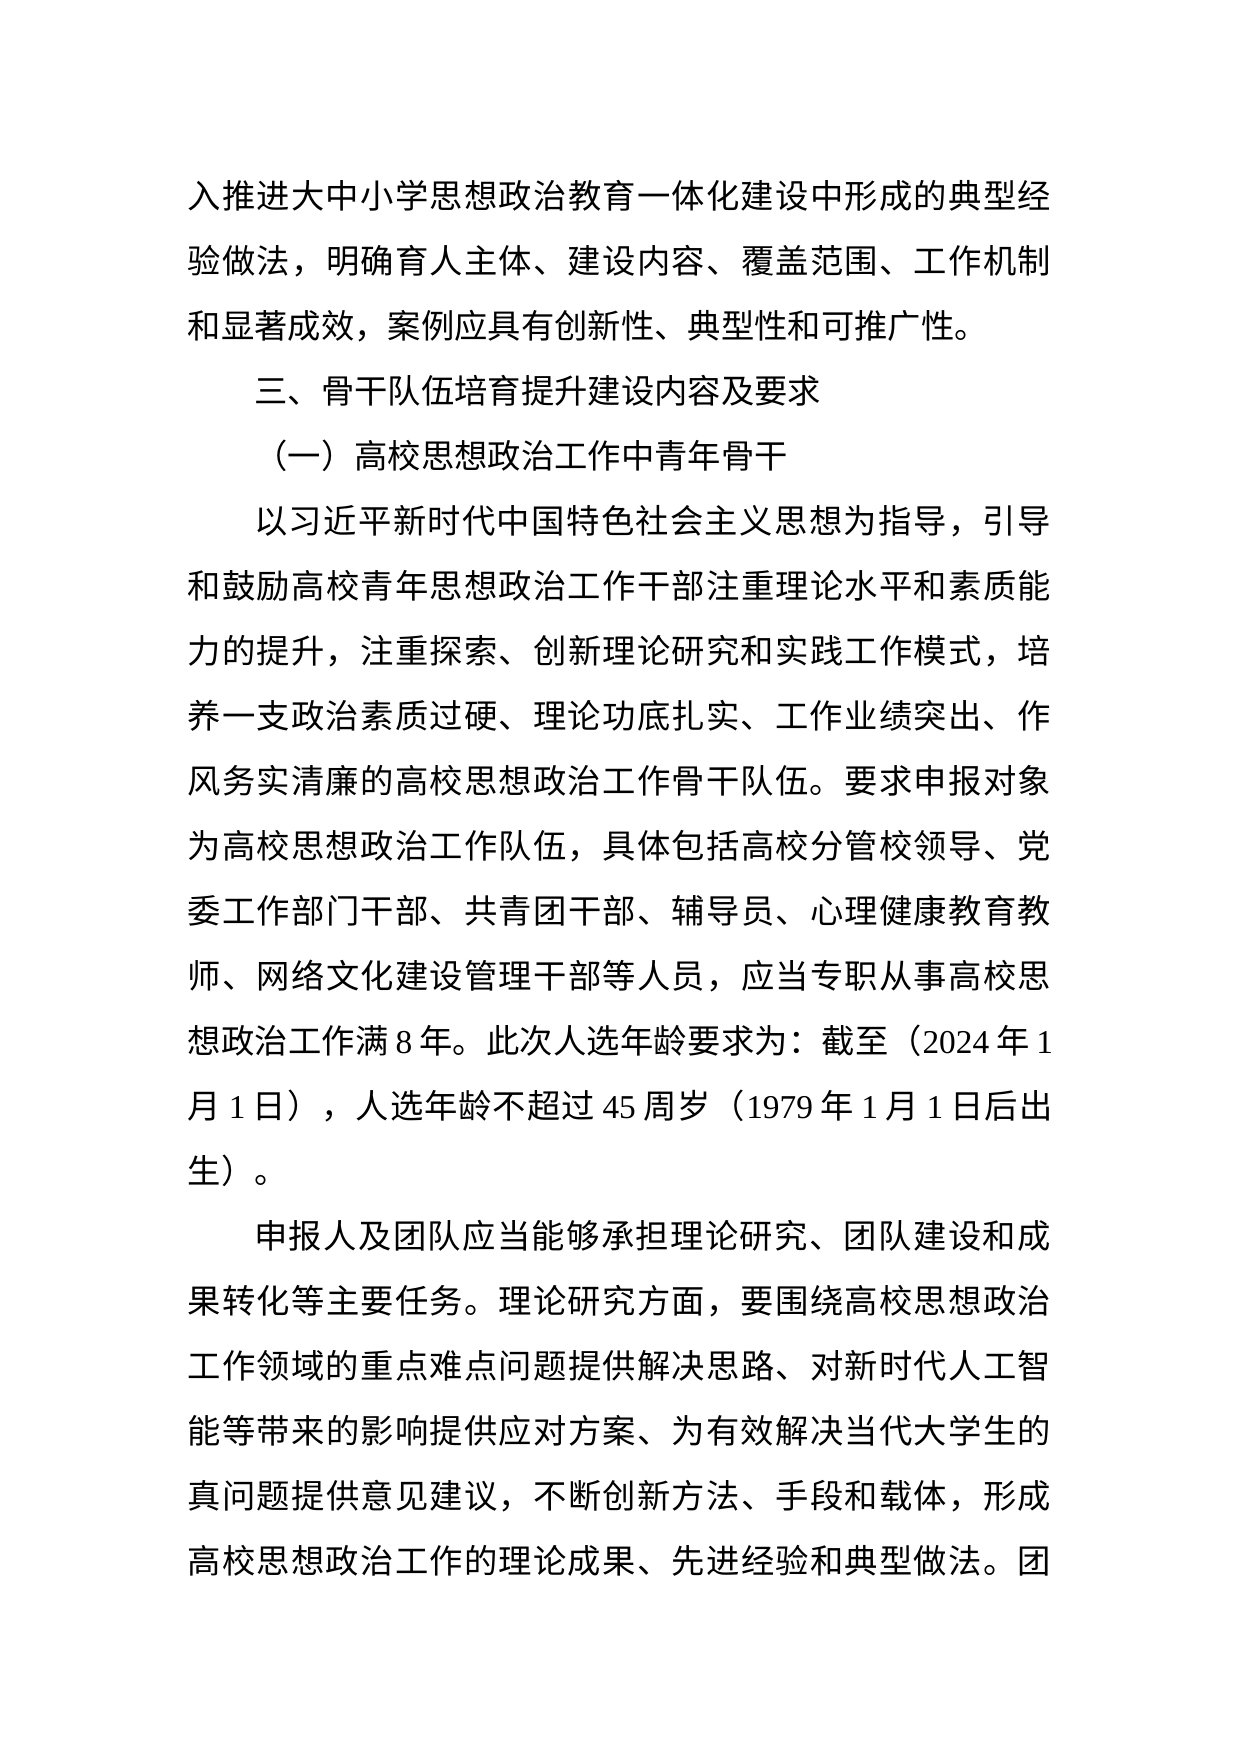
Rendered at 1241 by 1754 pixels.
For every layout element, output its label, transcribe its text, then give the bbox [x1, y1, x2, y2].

text 三、骨干队伍培育提升建设内容及要求 [187, 357, 1053, 422]
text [187, 1202, 1053, 1592]
text 以习近平新时代中国特色社会主义思想为指导，引导和鼓励高校青年思想政治工作干部注重理论水平和素质能力的提升，注重探索、创新理论研究和实践工作模式，培养一支政治素质过硬、理论功底扎实、工作业绩突出、作风务实清廉的高校思想政治工作骨干队伍。要求申报对象为高校思想政治工作队伍，具体包括高校分管校领导、党委工作部门干部、共青团干部、辅导员、心理健康教育教师、网络文化建设管理干部等人员，应当专职从事高校思想政治工作满8年。此次人选年龄要求为：截至（2024年1月1日），人选年龄不超过45周岁（1979年1月1日后出生）。 [187, 487, 1053, 1202]
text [187, 162, 1053, 357]
text （一）高校思想政治工作中青年骨干 [187, 422, 1053, 487]
